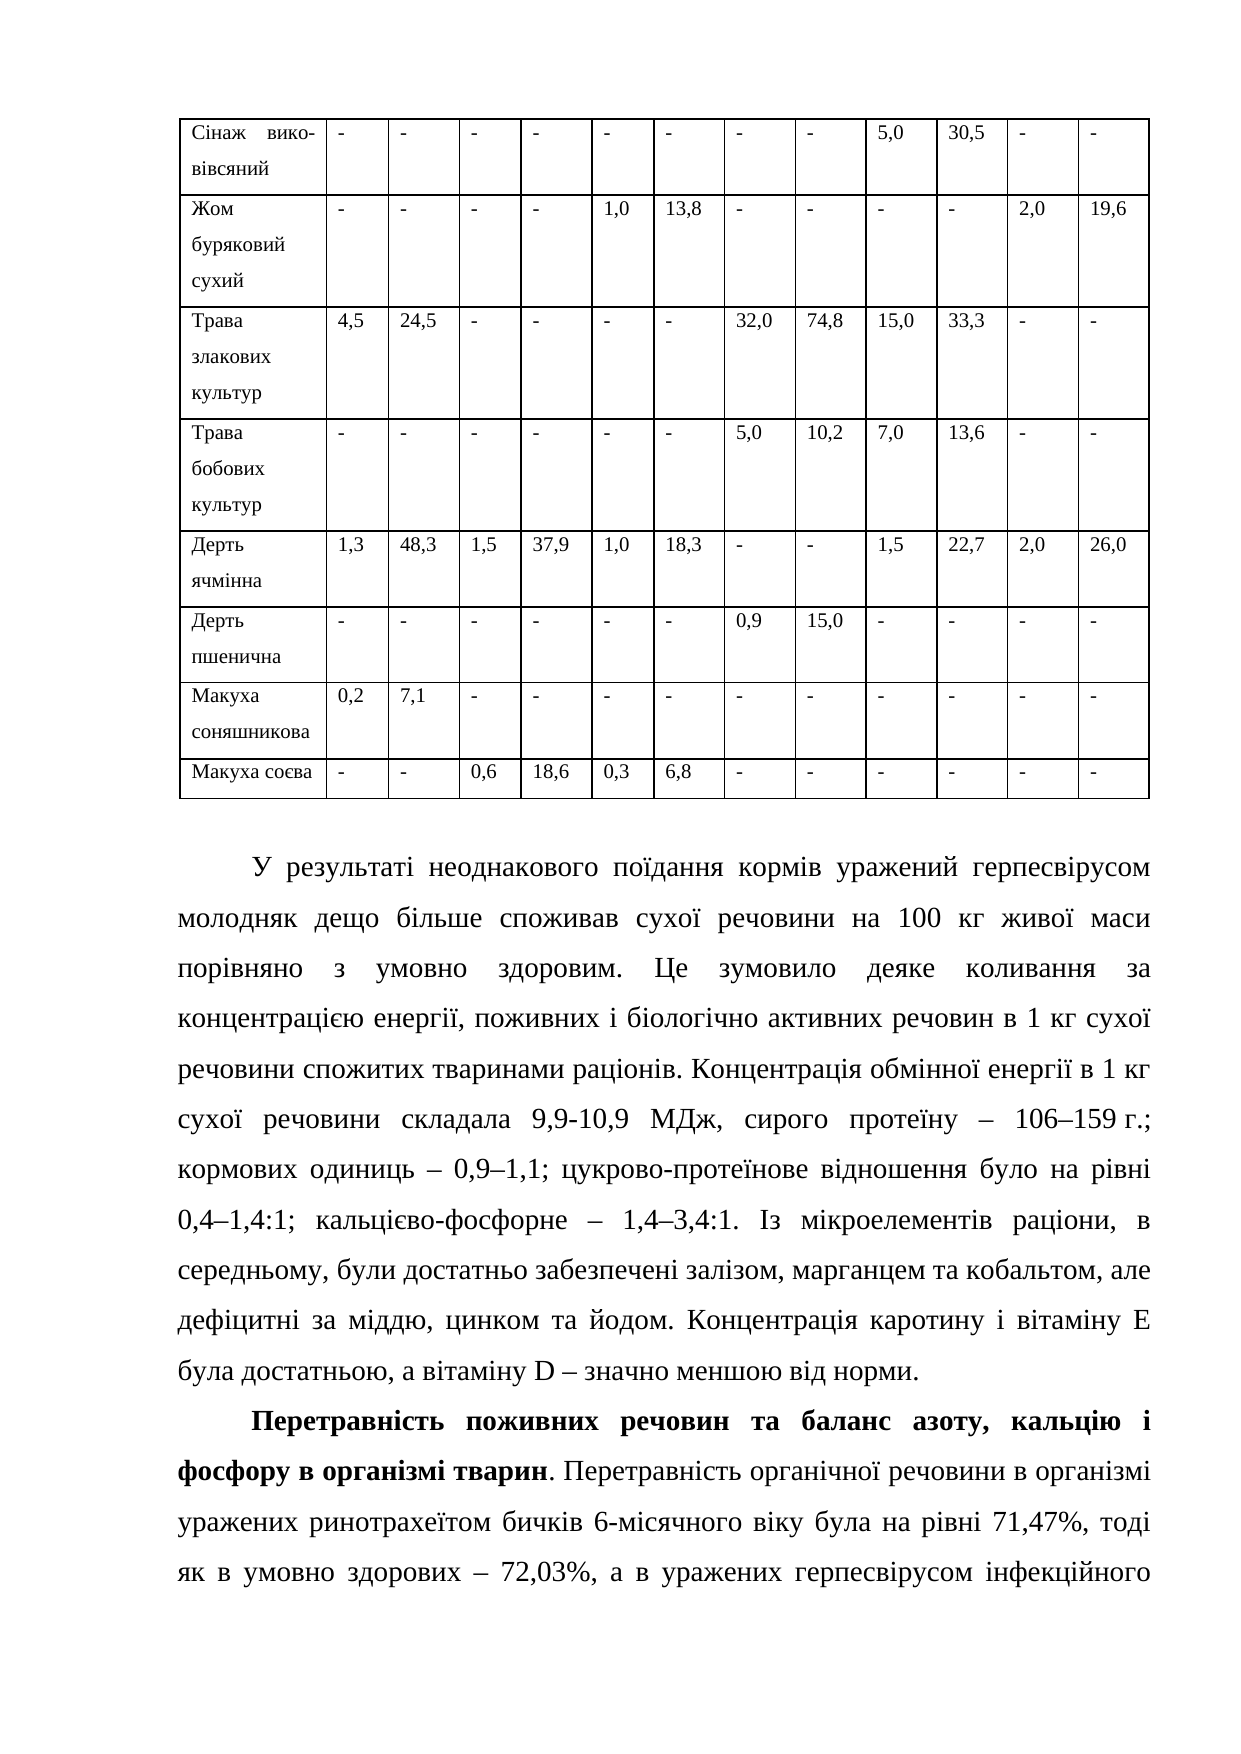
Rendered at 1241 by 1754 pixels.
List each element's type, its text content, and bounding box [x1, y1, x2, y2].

table_cell - [1008, 120, 1078, 194]
table_cell - [327, 760, 388, 798]
table_cell Макуха соєва [181, 760, 326, 798]
table_cell 1,0 [593, 532, 653, 606]
table_cell - [460, 420, 520, 530]
table_cell - [389, 196, 459, 306]
table_cell 13,8 [655, 196, 724, 306]
table_cell - [796, 120, 865, 194]
table_cell - [522, 196, 591, 306]
table_cell - [593, 120, 653, 194]
table_cell Жом буряковий сухий [181, 196, 326, 306]
table_cell 15,0 [867, 308, 936, 418]
table_cell - [725, 760, 795, 798]
table_cell - [725, 683, 795, 758]
table_cell - [1008, 308, 1078, 418]
table_cell 19,6 [1079, 196, 1148, 306]
table_cell - [796, 683, 865, 758]
table_cell 2,0 [1008, 196, 1078, 306]
table_cell 26,0 [1079, 532, 1148, 606]
table_cell 13,6 [938, 420, 1007, 530]
table_cell - [725, 196, 795, 306]
table_cell - [460, 683, 520, 758]
table_cell - [1008, 420, 1078, 530]
table_cell - [938, 760, 1007, 798]
table_cell - [938, 608, 1007, 682]
table_cell - [655, 308, 724, 418]
table_cell 18,6 [522, 760, 591, 798]
table_cell - [1008, 760, 1078, 798]
table_cell - [655, 683, 724, 758]
text У результаті неоднакового поїдання кормів уражений герпесвірусом молодняк дещо більше споживав сухої речовини на 100 кг живої маси порівняно з умовно здоровим. Це зумовило деяке коливання за концентрацією енергії, поживних і біологічно активних речовин в 1 кг сухої речовини спожитих тваринами раціонів. Концентрація обмінної енергії в 1 кг сухої речовини складала 9,9-10,9 МДж, сирого протеїну – 106–159 г.; кормових одиниць – 0,9–1,1; цукрово-протеїнове відношення було на рівні 0,4–1,4:1; кальцієво-фосфорне – 1,4–3,4:1. Із мікроелементів раціони, в середньому, були достатньо забезпечені залізом, марганцем та кобальтом, але дефіцитні за міддю, цинком та йодом. Концентрація каротину і вітаміну Е була достатньою, а вітаміну D – значно меншою від норми. [177, 849, 1152, 1386]
table_cell - [522, 683, 591, 758]
table_cell 1,3 [327, 532, 388, 606]
table_cell - [655, 120, 724, 194]
table_cell 5,0 [867, 120, 936, 194]
table_cell - [522, 120, 591, 194]
table_cell - [327, 196, 388, 306]
table_cell - [327, 420, 388, 530]
table_cell - [796, 760, 865, 798]
table_cell Дерть ячмінна [181, 532, 326, 606]
table_cell 33,3 [938, 308, 1007, 418]
table_cell - [1079, 608, 1148, 682]
table_cell - [593, 420, 653, 530]
table_cell - [522, 420, 591, 530]
table_cell 10,2 [796, 420, 865, 530]
table_cell - [1008, 683, 1078, 758]
table_cell 74,8 [796, 308, 865, 418]
table_cell 32,0 [725, 308, 795, 418]
table_cell 1,0 [593, 196, 653, 306]
table_cell - [460, 120, 520, 194]
table_cell - [389, 760, 459, 798]
table_cell - [1079, 683, 1148, 758]
table_cell - [327, 120, 388, 194]
table_cell - [327, 608, 388, 682]
table_cell 30,5 [938, 120, 1007, 194]
table_cell - [867, 683, 936, 758]
table_cell Сінаж вико-вівсяний [181, 120, 326, 194]
table_cell - [522, 608, 591, 682]
table_cell - [460, 308, 520, 418]
table_cell - [655, 420, 724, 530]
table_cell 7,0 [867, 420, 936, 530]
table_cell - [867, 608, 936, 682]
table_cell 0,6 [460, 760, 520, 798]
table_cell 4,5 [327, 308, 388, 418]
table_cell Макуха соняшникова [181, 683, 326, 758]
table_cell - [725, 120, 795, 194]
table_cell 24,5 [389, 308, 459, 418]
table_cell 18,3 [655, 532, 724, 606]
table_cell - [725, 532, 795, 606]
table_cell Трава злакових культур [181, 308, 326, 418]
table_cell 15,0 [796, 608, 865, 682]
table_cell - [1008, 608, 1078, 682]
table_cell 37,9 [522, 532, 591, 606]
table_cell - [593, 308, 653, 418]
table_cell 2,0 [1008, 532, 1078, 606]
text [177, 1403, 1152, 1587]
table_cell - [1079, 120, 1148, 194]
table_cell - [796, 196, 865, 306]
table_cell - [867, 760, 936, 798]
table_cell 6,8 [655, 760, 724, 798]
table_cell Дерть пшенична [181, 608, 326, 682]
table_cell 48,3 [389, 532, 459, 606]
table_cell - [1079, 760, 1148, 798]
table_cell - [796, 532, 865, 606]
table_cell - [655, 608, 724, 682]
table_cell 7,1 [389, 683, 459, 758]
table_cell 5,0 [725, 420, 795, 530]
table_cell - [389, 420, 459, 530]
table_cell Трава бобових культур [181, 420, 326, 530]
table_cell - [938, 683, 1007, 758]
table_cell - [867, 196, 936, 306]
table_cell 22,7 [938, 532, 1007, 606]
table_cell 1,5 [460, 532, 520, 606]
table_cell - [593, 608, 653, 682]
table_cell 1,5 [867, 532, 936, 606]
table_cell 0,9 [725, 608, 795, 682]
table_cell - [460, 196, 520, 306]
table_cell - [522, 308, 591, 418]
table_cell - [938, 196, 1007, 306]
table_cell - [389, 120, 459, 194]
table_cell 0,3 [593, 760, 653, 798]
table_cell - [1079, 420, 1148, 530]
table_cell - [593, 683, 653, 758]
table_cell - [460, 608, 520, 682]
table_cell - [1079, 308, 1148, 418]
table_cell - [389, 608, 459, 682]
table_cell 0,2 [327, 683, 388, 758]
